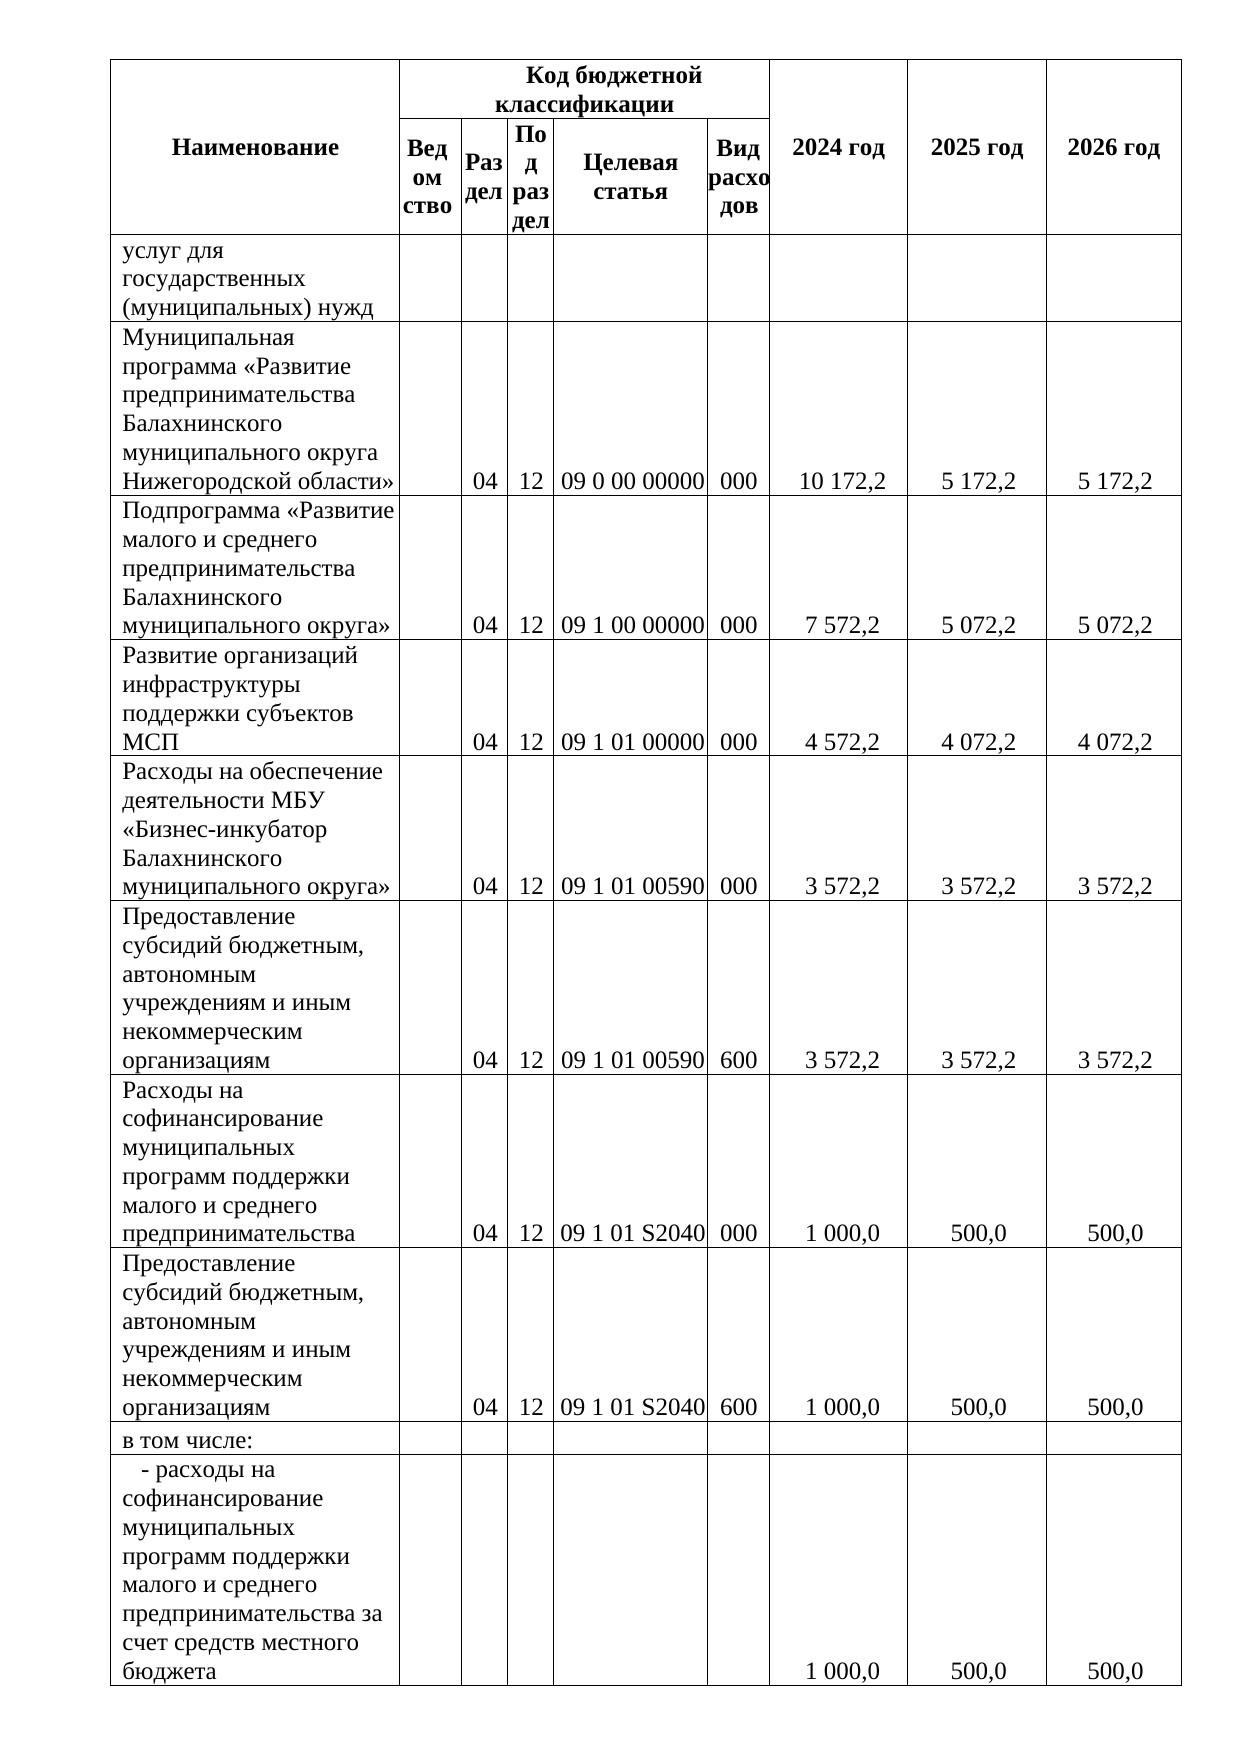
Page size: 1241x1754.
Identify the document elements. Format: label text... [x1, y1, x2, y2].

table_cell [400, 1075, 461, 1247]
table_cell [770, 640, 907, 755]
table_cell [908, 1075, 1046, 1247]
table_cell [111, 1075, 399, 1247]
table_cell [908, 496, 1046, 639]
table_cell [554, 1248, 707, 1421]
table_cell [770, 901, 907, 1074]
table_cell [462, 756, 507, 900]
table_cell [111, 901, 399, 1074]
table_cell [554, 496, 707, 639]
table_header 2024 год [770, 60, 907, 234]
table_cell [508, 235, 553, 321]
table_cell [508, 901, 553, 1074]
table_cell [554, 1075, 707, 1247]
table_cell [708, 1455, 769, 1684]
table_header Наименование [111, 60, 399, 234]
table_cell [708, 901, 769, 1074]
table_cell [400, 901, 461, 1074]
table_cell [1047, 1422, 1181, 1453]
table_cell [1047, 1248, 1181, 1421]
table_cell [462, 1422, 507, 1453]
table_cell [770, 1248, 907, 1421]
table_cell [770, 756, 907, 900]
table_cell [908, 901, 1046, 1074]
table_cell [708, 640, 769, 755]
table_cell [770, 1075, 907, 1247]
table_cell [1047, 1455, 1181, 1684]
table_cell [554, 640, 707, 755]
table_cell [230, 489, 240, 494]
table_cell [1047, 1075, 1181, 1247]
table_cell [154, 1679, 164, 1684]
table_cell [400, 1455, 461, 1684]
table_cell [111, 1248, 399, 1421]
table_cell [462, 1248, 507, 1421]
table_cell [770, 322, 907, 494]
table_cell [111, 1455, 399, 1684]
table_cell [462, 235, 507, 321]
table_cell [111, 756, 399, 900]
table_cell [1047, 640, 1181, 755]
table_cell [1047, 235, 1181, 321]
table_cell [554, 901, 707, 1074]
table_header 2026 год [1047, 60, 1181, 234]
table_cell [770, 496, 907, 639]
table_header Код бюджетной классификации [400, 60, 769, 118]
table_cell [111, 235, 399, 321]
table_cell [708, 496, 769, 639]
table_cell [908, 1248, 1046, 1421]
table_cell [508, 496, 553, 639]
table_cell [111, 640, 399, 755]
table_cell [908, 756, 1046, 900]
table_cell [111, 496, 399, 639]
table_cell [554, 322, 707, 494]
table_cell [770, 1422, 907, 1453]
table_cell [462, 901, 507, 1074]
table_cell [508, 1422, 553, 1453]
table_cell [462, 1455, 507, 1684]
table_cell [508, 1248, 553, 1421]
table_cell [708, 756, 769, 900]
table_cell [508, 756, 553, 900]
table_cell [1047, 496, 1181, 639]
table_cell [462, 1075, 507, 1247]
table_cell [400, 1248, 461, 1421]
table_header 2025 год [908, 60, 1046, 234]
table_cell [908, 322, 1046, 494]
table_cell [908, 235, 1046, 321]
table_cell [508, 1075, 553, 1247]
table_cell Вид расходов [708, 119, 769, 234]
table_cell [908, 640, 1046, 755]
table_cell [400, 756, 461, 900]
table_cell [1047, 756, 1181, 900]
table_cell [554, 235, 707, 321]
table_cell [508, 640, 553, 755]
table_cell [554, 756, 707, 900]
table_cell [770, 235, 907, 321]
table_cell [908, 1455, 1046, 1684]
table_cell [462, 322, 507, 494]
table_cell Раз дел [462, 119, 507, 234]
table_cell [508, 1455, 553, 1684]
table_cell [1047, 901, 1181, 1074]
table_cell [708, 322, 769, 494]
table_cell Под раз дел [508, 119, 553, 234]
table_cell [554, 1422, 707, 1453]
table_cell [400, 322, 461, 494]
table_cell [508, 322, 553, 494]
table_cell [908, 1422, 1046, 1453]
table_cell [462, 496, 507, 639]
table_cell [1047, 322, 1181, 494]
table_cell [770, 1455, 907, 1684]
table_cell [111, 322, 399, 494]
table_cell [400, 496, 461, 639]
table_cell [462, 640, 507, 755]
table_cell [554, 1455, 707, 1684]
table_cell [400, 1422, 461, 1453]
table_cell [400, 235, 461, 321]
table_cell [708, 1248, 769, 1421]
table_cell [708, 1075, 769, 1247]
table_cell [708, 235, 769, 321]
table_cell Целевая статья [554, 119, 707, 234]
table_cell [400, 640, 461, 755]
table_cell Ведом ство [400, 119, 461, 234]
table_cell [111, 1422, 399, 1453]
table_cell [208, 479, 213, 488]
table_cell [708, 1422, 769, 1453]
